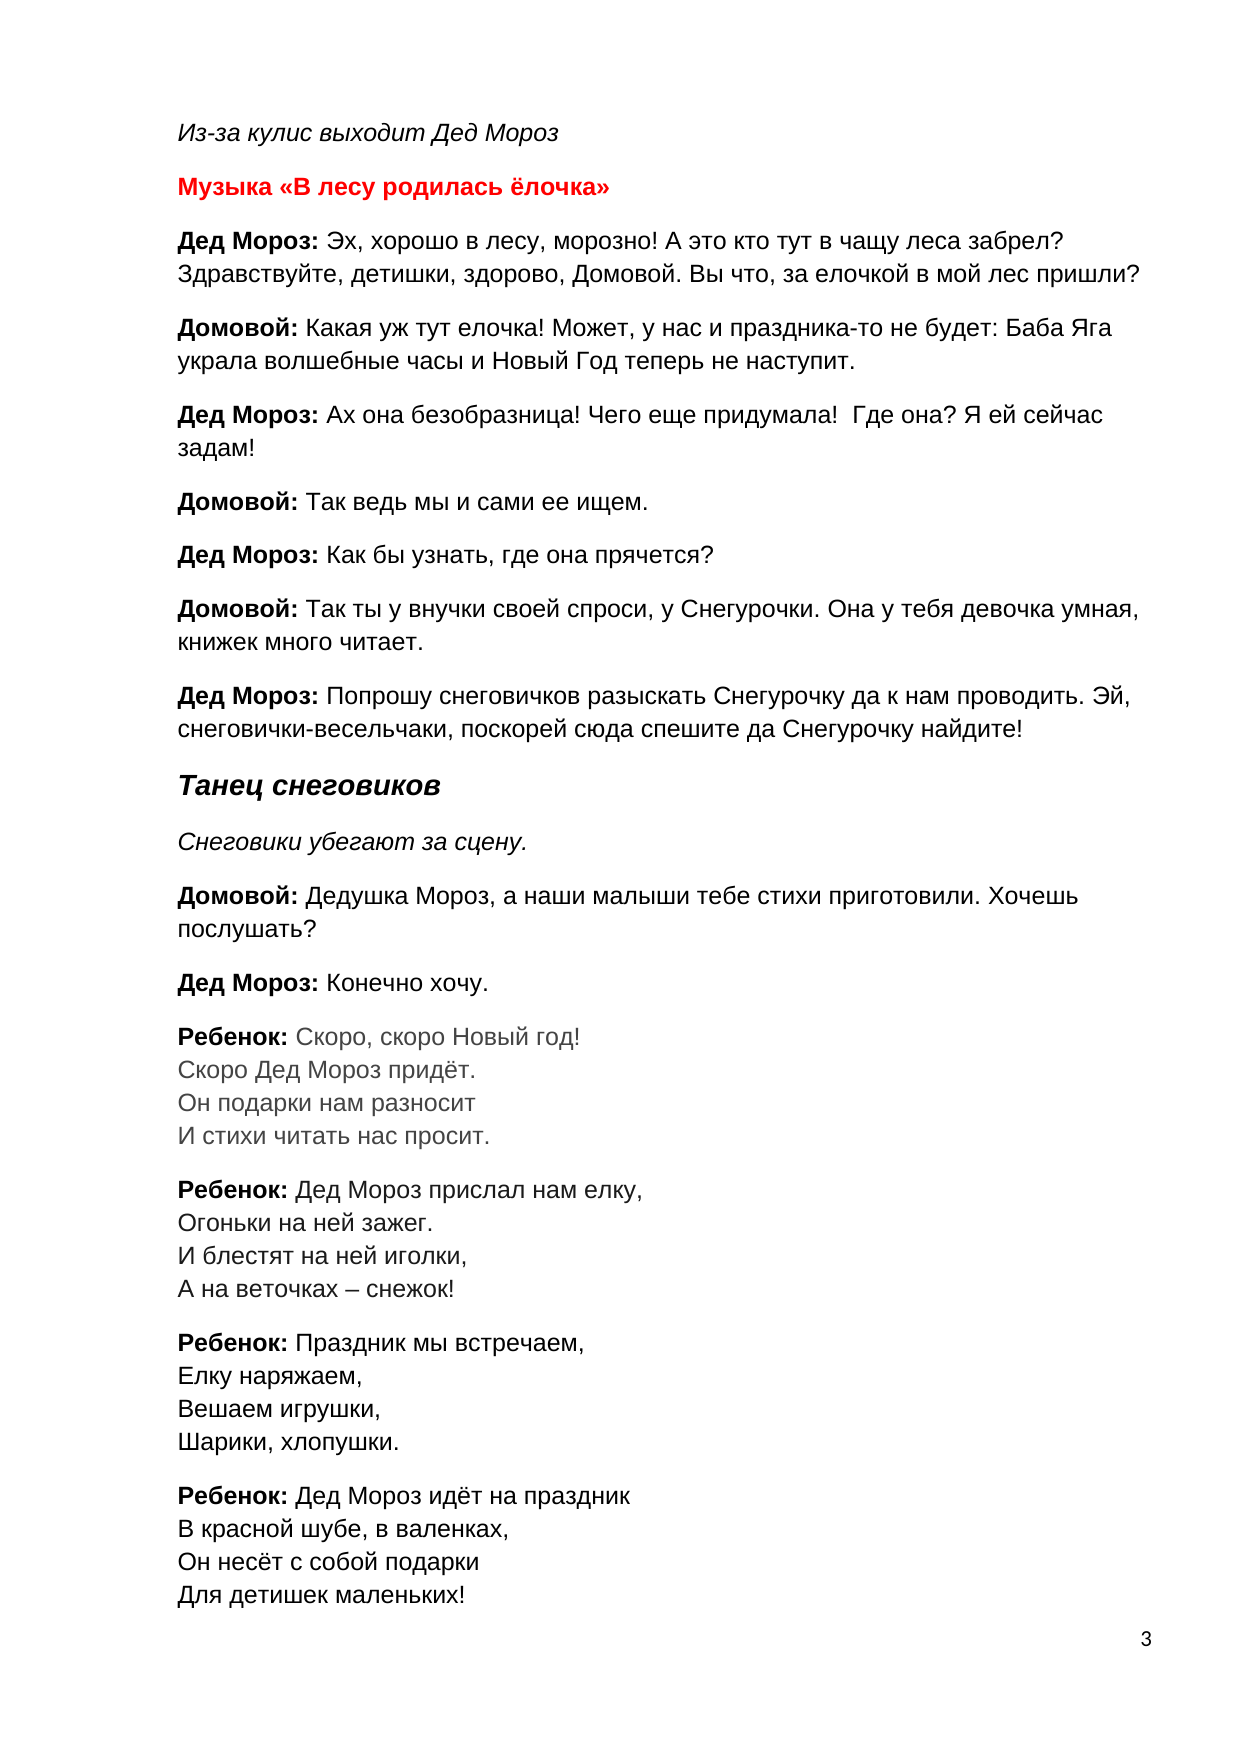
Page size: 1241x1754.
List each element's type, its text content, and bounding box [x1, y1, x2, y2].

text Ребенок: Праздник мы встречаем, Елку наряжаем, Вешаем игрушки, Шарики, хлопушки. [177, 1328, 1152, 1456]
text Танец снеговиков [177, 768, 1152, 801]
text Снеговики убегают за сцену. [177, 827, 1152, 856]
text Ребенок: Дед Мороз прислал нам елку, Огоньки на ней зажег. И блестят на ней иголки, А на веточках – снежок! [177, 1175, 1152, 1303]
text Дед Мороз: Конечно хочу. [177, 968, 1152, 997]
text Дед Мороз: Попрошу снеговичков разыскать Снегурочку да к нам проводить. Эй, снеговички-весельчаки, поскорей сюда спешите да Снегурочку найдите! [177, 681, 1152, 743]
text Из-за кулис выходит Дед Мороз [177, 118, 1152, 147]
text Домовой: Какая уж тут елочка! Может, у нас и праздника-то не будет: Баба Яга украла волшебные часы и Новый Год теперь не наступит. [177, 313, 1152, 374]
text Дед Мороз: Как бы узнать, где она прячется? [177, 540, 1152, 569]
text Домовой: Так ты у внучки своей спроси, у Снегурочки. Она у тебя девочка умная, книжек много читает. [177, 594, 1152, 656]
text Ребенок: Дед Мороз идёт на праздник В красной шубе, в валенках, Он несёт с собой подарки Для детишек маленьких! [177, 1481, 1152, 1608]
text Дед Мороз: Эх, хорошо в лесу, морозно! А это кто тут в чащу леса забрел? Здравствуйте, детишки, здорово, Домовой. Вы что, за елочкой в мой лес пришли? [177, 226, 1152, 288]
text Дед Мороз: Ах она безобразница! Чего еще придумала! Где она? Я ей сейчас задам! [177, 399, 1152, 461]
text Ребенок: Скоро, скоро Новый год! Скоро Дед Мороз придёт. Он подарки нам разносит И стихи читать нас просит. [177, 1022, 1152, 1150]
text Музыка «В лесу родилась ёлочка» [177, 172, 1152, 201]
text Домовой: Дедушка Мороз, а наши малыши тебе стихи приготовили. Хочешь послушать? [177, 881, 1152, 943]
text Домовой: Так ведь мы и сами ее ищем. [177, 486, 1152, 515]
